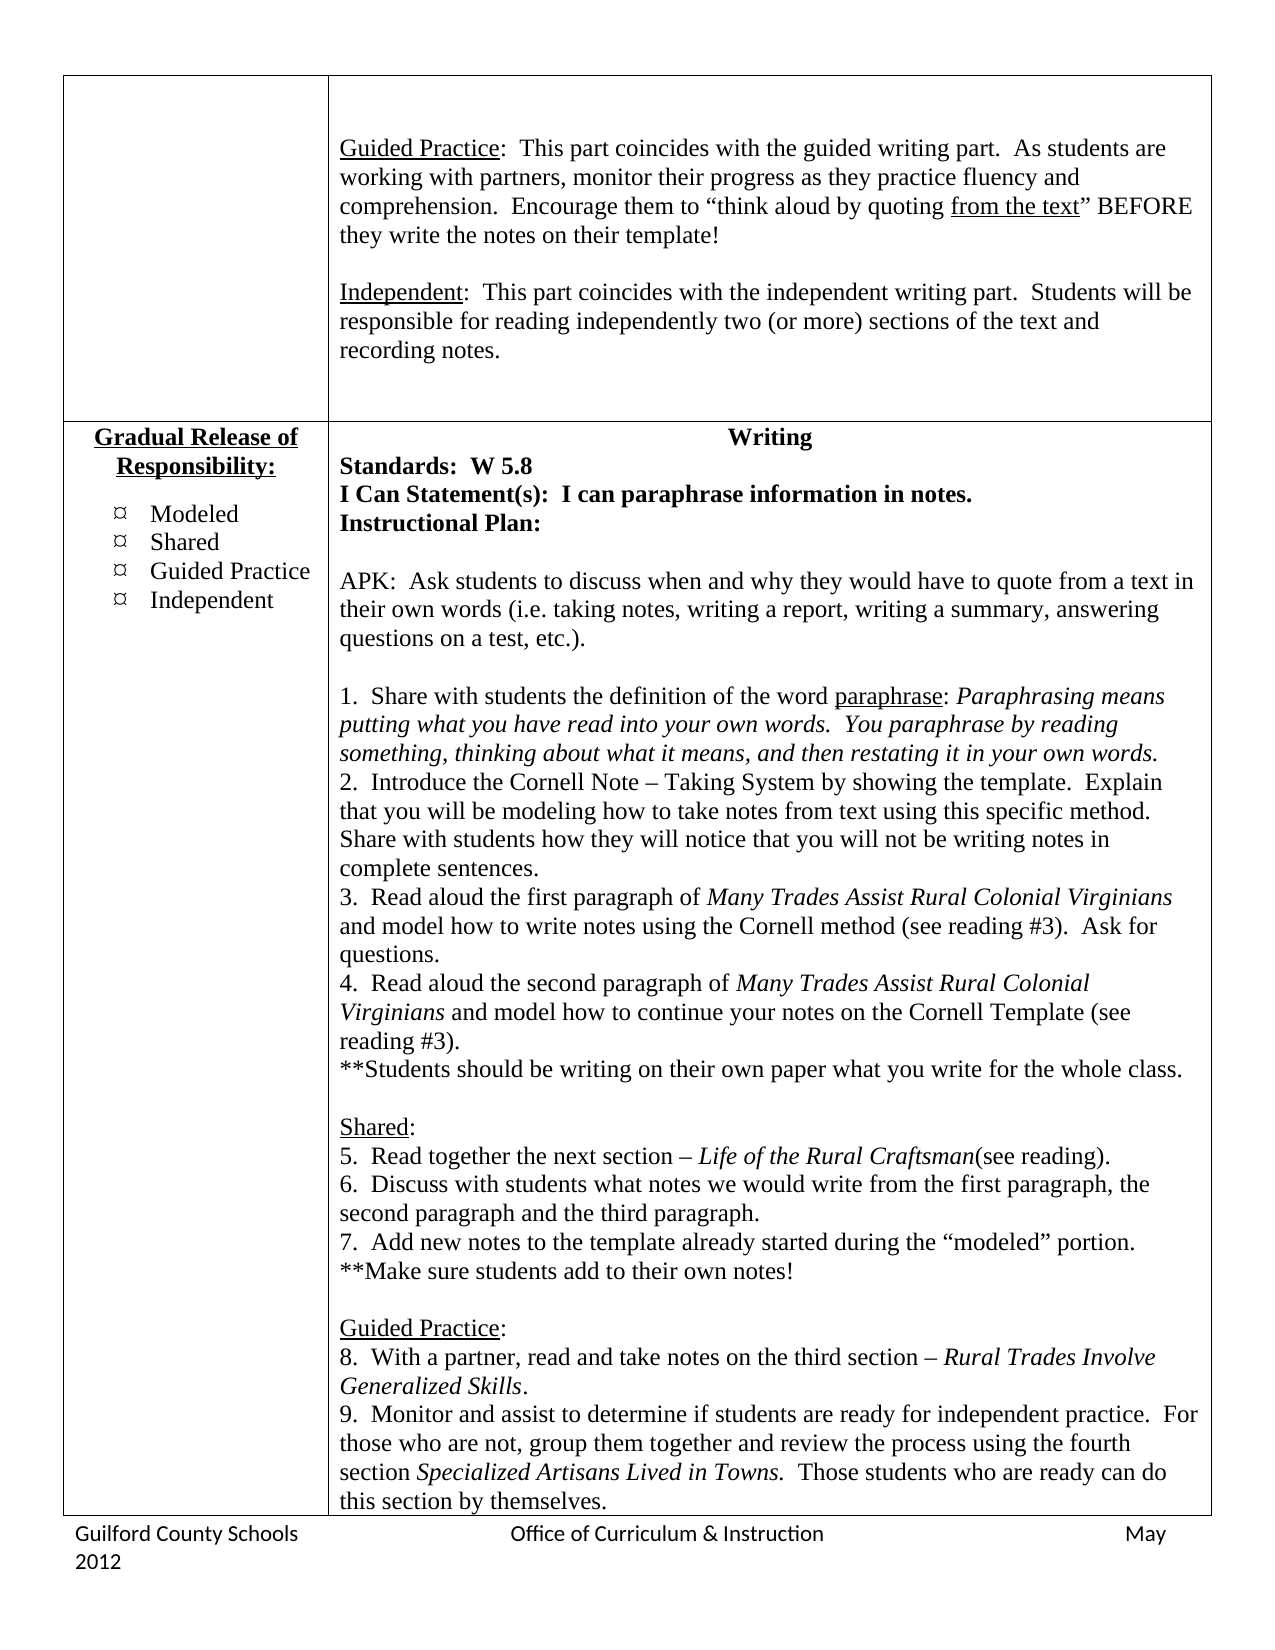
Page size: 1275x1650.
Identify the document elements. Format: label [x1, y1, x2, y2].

table_cell [329, 422, 1211, 1514]
table_cell [64, 76, 328, 421]
table_cell [329, 76, 1211, 421]
table_cell [64, 422, 328, 1514]
